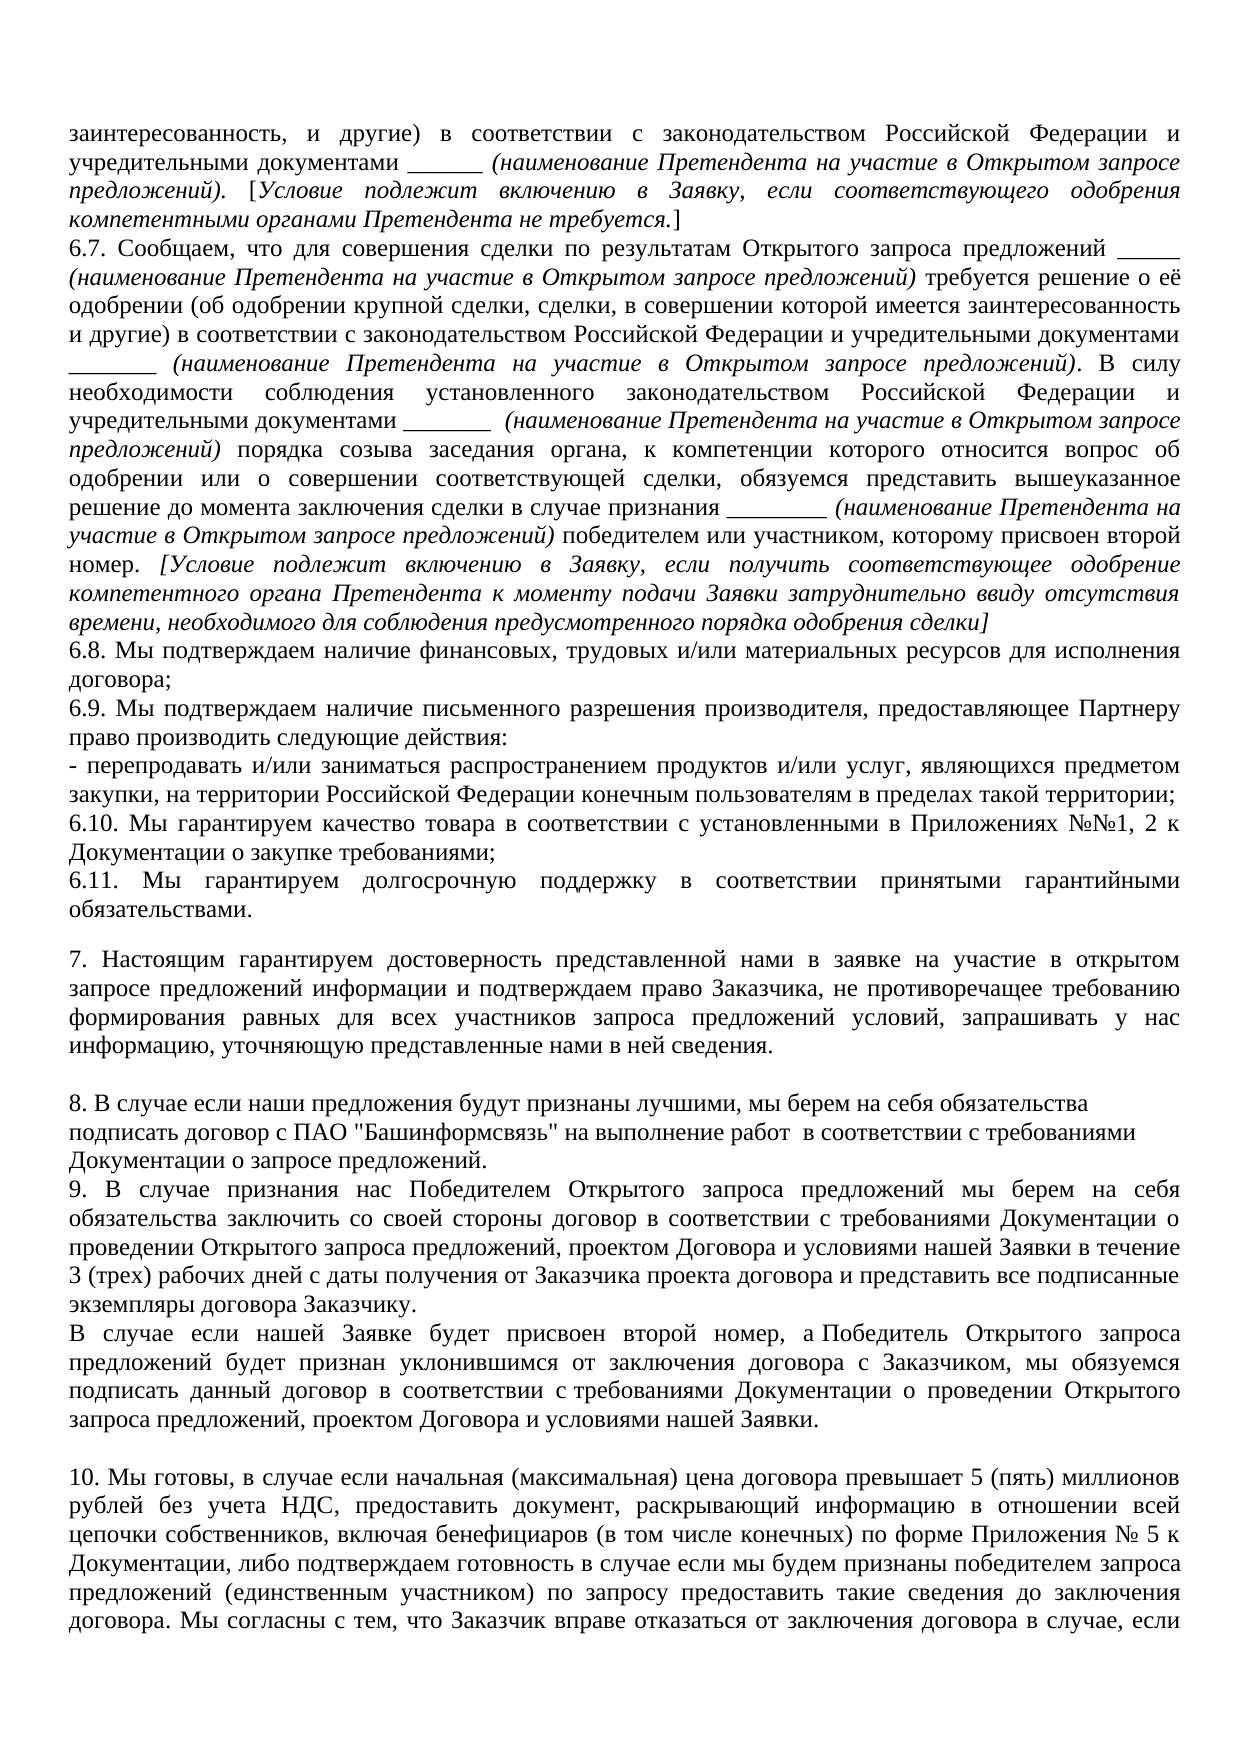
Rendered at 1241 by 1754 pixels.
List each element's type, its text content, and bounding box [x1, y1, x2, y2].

table_cell 7. Настоящим гарантируем достоверность представленной нами в заявке на участие в открытом запросе предложений информации и подтверждаем право Заказчика, не противоречащее требованию формирования равных для всех участников запроса предложений условий, запрашивать у нас информацию, уточняющую представленные нами в ней сведения. [58, 923, 1192, 1059]
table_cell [58, 118, 1192, 923]
table_cell 8. В случае если наши предложения будут признаны лучшими, мы берем на себя обязательства подписать договор с ПАО "Башинформсвязь" на выполнение работ в соответствии с требованиями Документации о запросе предложений. [58, 1059, 1192, 1174]
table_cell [58, 1174, 1192, 1634]
